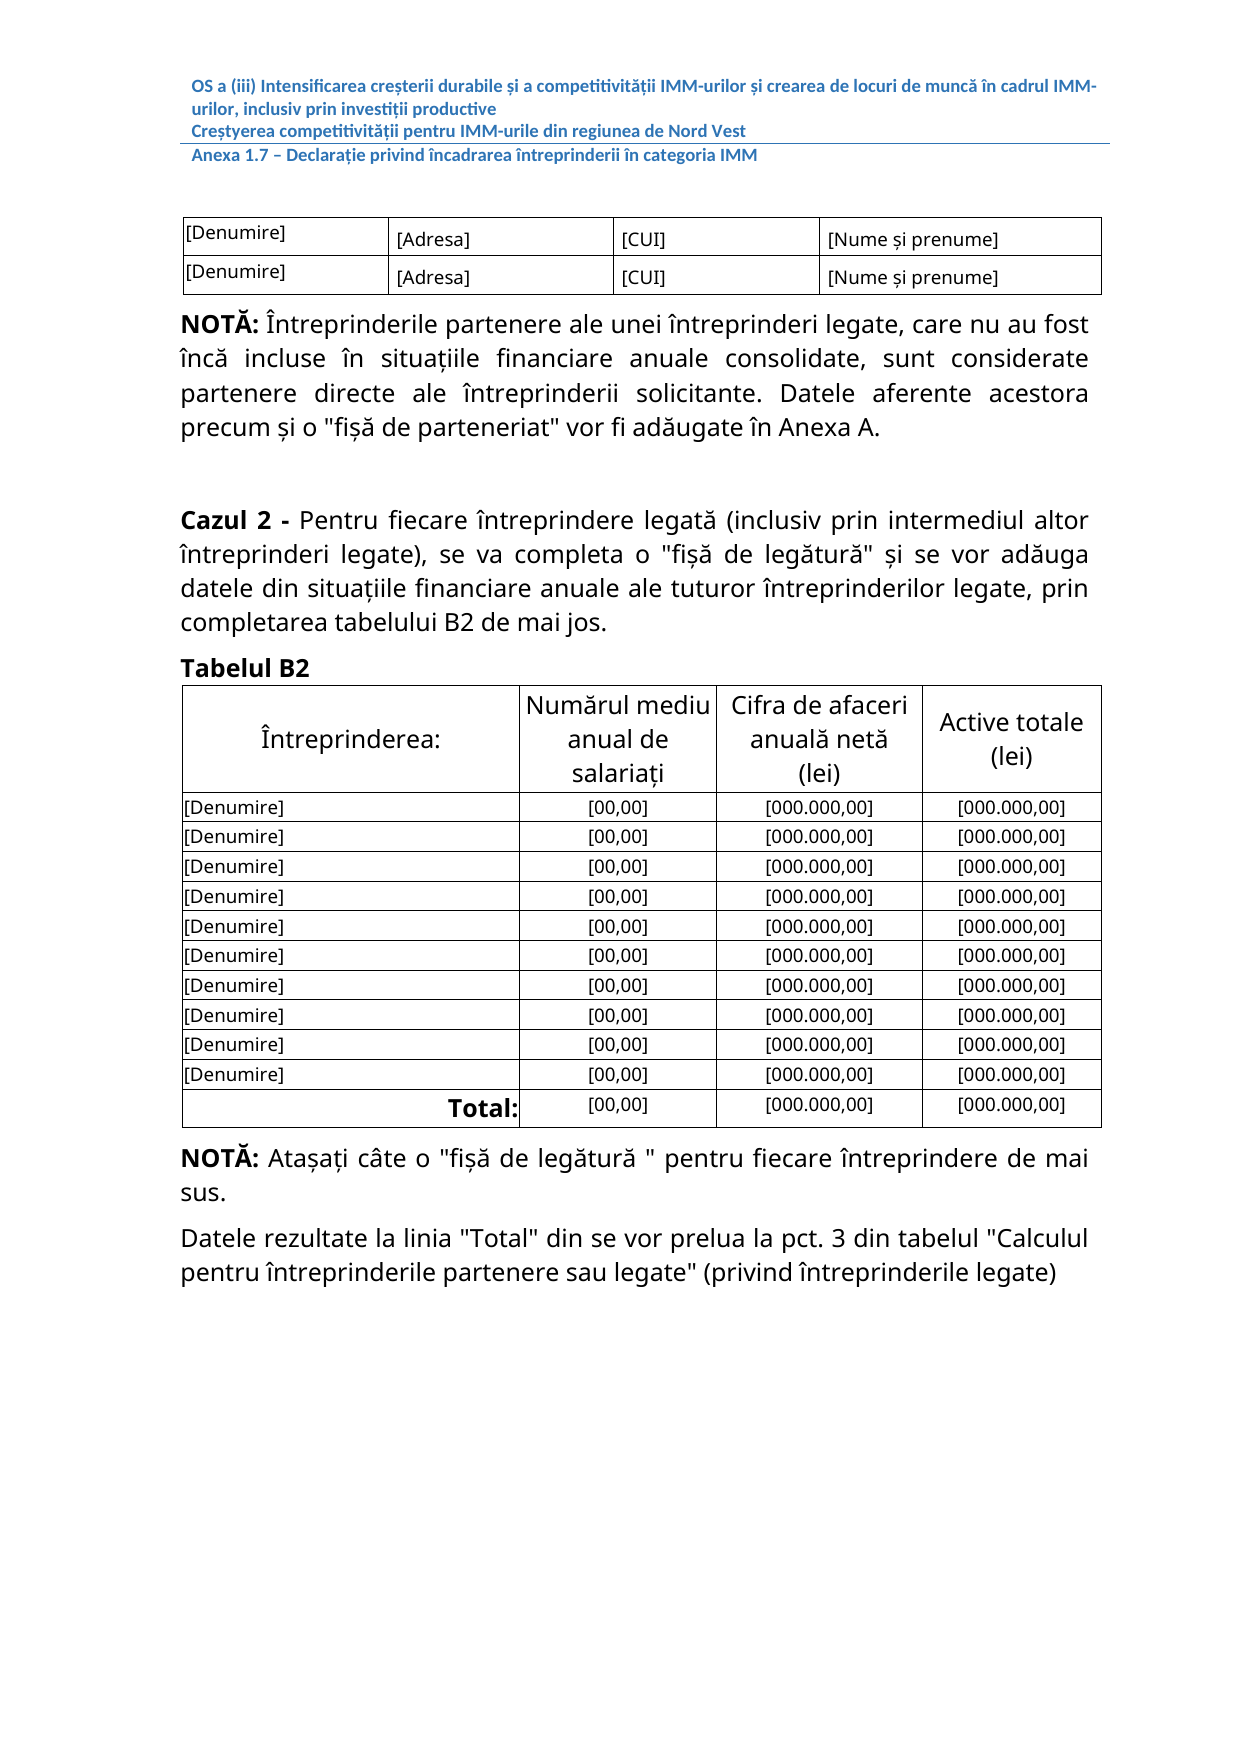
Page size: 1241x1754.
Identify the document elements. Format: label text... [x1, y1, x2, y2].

table_cell [717, 941, 922, 970]
table_cell [520, 1000, 716, 1029]
table_cell [923, 882, 1101, 910]
table_cell [923, 941, 1101, 970]
table_cell [183, 793, 519, 821]
table_cell Total: [183, 1090, 519, 1127]
table_cell [520, 822, 716, 851]
table_cell [520, 971, 716, 999]
table_cell [183, 882, 519, 910]
table_cell [520, 1090, 716, 1127]
text Cazul 2 - Pentru fiecare întreprindere legată (inclusiv prin intermediul altor întreprinderi legate), se va completa o "fişă de legătură" şi se vor adăuga datele din situaţiile financiare anuale ale tuturor întreprinderilor legate, prin completarea tabelului B2 de mai jos. [180, 502, 1090, 639]
table_header Active totale (lei) [923, 686, 1101, 792]
table_header Numărul mediu anual de salariaţi [520, 686, 716, 792]
table_cell [520, 1030, 716, 1059]
table_cell [923, 852, 1101, 881]
table_cell [923, 1000, 1101, 1029]
table_cell [717, 822, 922, 851]
table_cell [520, 911, 716, 940]
table_header Cifra de afaceri anuală netă (lei) [717, 686, 922, 792]
table_cell [820, 218, 1101, 255]
table_cell [184, 218, 388, 255]
table_cell [520, 793, 716, 821]
table_cell [520, 852, 716, 881]
table_cell [717, 852, 922, 881]
table_cell [183, 1000, 519, 1029]
table_cell [520, 941, 716, 970]
table_cell [923, 1060, 1101, 1088]
table_cell [923, 1030, 1101, 1059]
table_cell [183, 911, 519, 940]
table_cell [923, 971, 1101, 999]
table_cell [717, 882, 922, 910]
table_cell [520, 882, 716, 910]
table_cell [183, 1030, 519, 1059]
subtitle Tabelul B2 [180, 651, 1090, 685]
table_cell [717, 1000, 922, 1029]
table_cell [520, 1060, 716, 1088]
table_cell [717, 1030, 922, 1059]
table_cell [717, 911, 922, 940]
table_cell [717, 1090, 922, 1127]
table_cell [183, 941, 519, 970]
table_cell [183, 822, 519, 851]
table_cell [614, 218, 819, 255]
table_cell [923, 911, 1101, 940]
text Datele rezultate la linia "Total" din se vor prelua la pct. 3 din tabelul "Calculul pentru întreprinderile partenere sau legate" (privind întreprinderile legate) [180, 1221, 1090, 1289]
table_header Întreprinderea: [183, 686, 519, 792]
table_cell [389, 218, 613, 255]
table_cell [923, 1090, 1101, 1127]
table_cell [183, 852, 519, 881]
table_cell [820, 256, 1101, 293]
table_cell [614, 256, 819, 293]
text NOTĂ: Ataşaţi câte o "fişă de legătură " pentru fiecare întreprindere de mai sus. [180, 1140, 1090, 1208]
table_cell [717, 1060, 922, 1088]
table_cell [389, 256, 613, 293]
table_cell [717, 971, 922, 999]
table_cell [184, 256, 388, 293]
table_cell [183, 1060, 519, 1088]
table_cell [717, 793, 922, 821]
table_cell [923, 822, 1101, 851]
table_cell [923, 793, 1101, 821]
text NOTĂ: Întreprinderile partenere ale unei întreprinderi legate, care nu au fost încă incluse în situaţiile financiare anuale consolidate, sunt considerate partenere directe ale întreprinderii solicitante. Datele aferente acestora precum şi o "fişă de parteneriat" vor fi adăugate în Anexa A. [180, 307, 1090, 443]
table_cell [183, 971, 519, 999]
